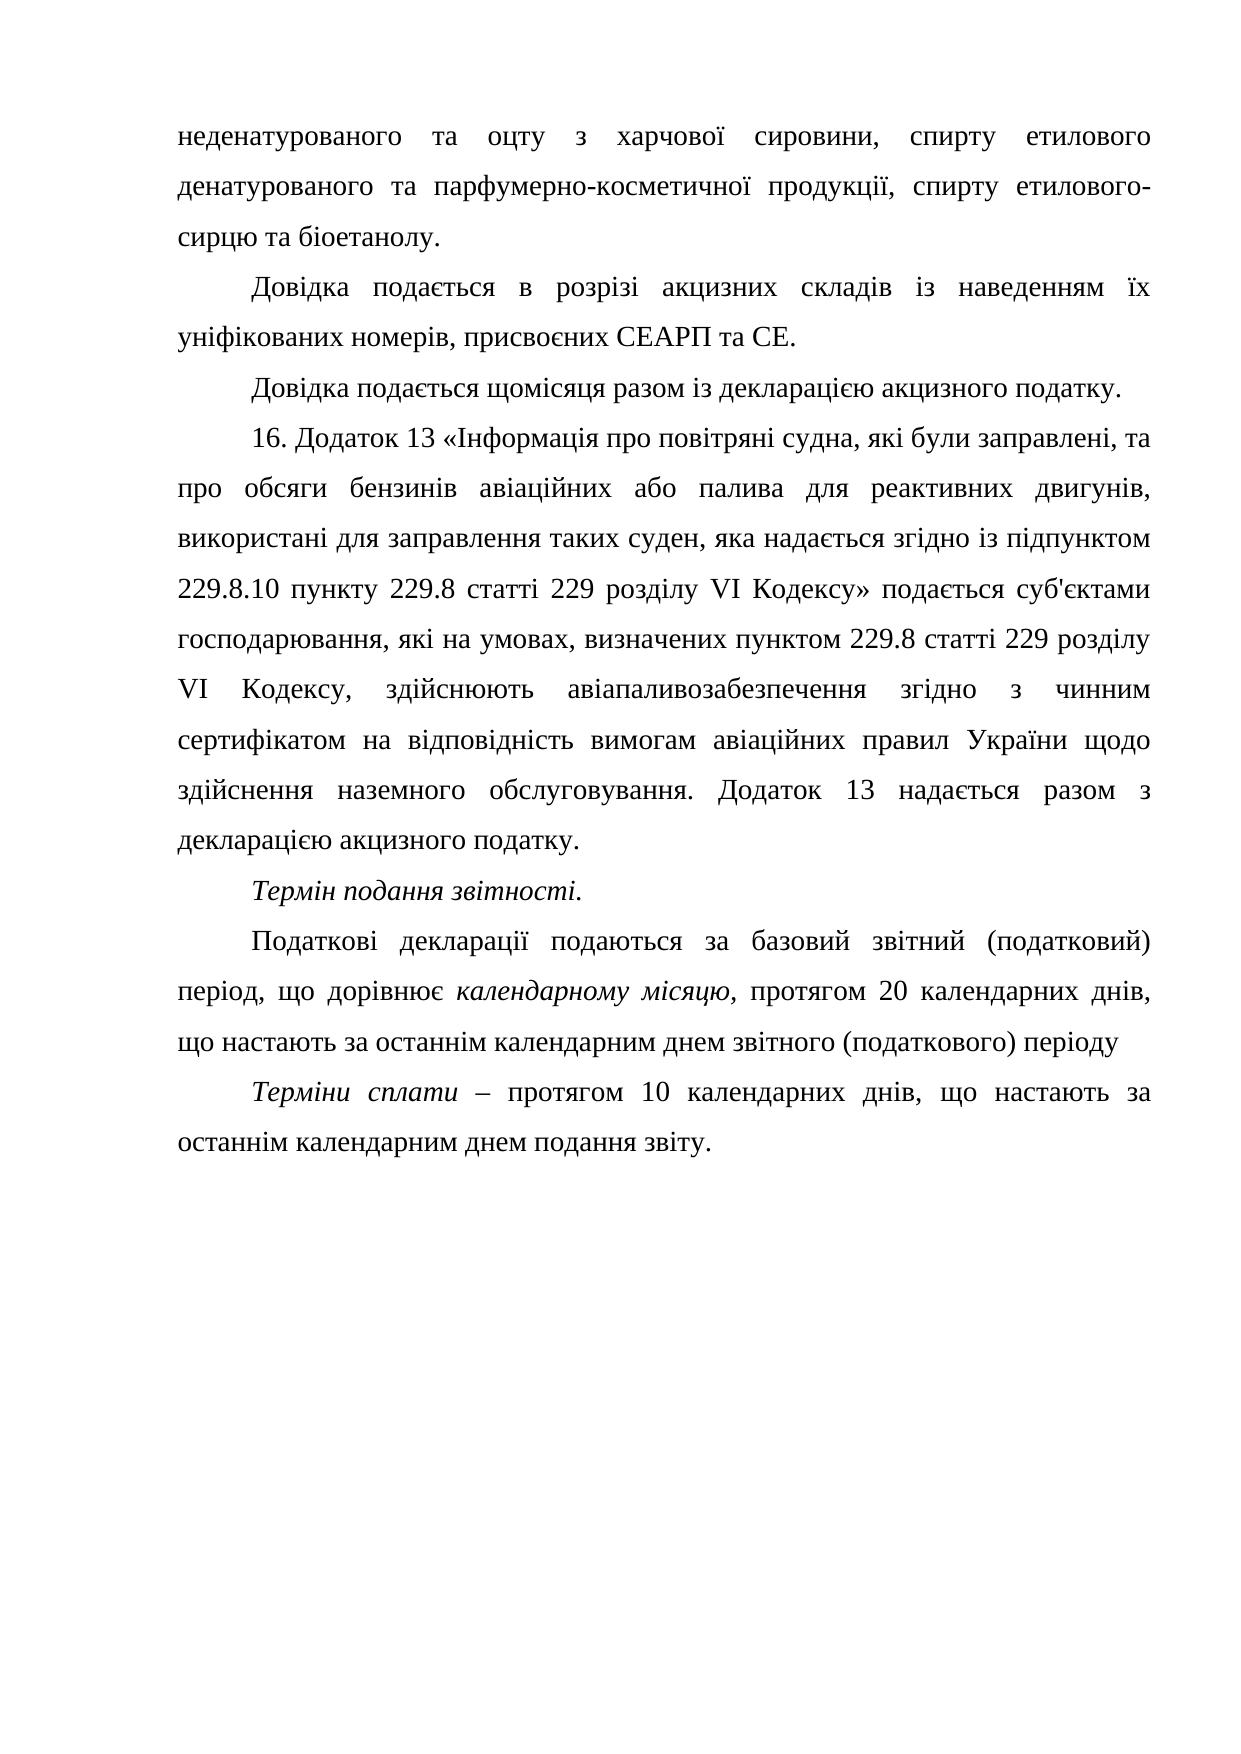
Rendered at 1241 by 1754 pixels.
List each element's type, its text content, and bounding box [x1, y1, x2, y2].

text Термін подання звітності. [177, 873, 1152, 906]
text Податкові декларації подаються за базовий звітний (податковий) період, що дорівнює календарному місяцю, протягом 20 календарних днів, що настають за останнім календарним днем звітного (податкового) періоду [177, 923, 1152, 1057]
text Терміни сплати – протягом 10 календарних днів, що настають за останнім календарним днем подання звіту. [177, 1074, 1152, 1158]
text 16. Додаток 13 «Інформація про повітряні судна, які були заправлені, та про обсяги бензинів авіаційних або палива для реактивних двигунів, використані для заправлення таких суден, яка надається згідно із підпунктом 229.8.10 пункту 229.8 статті 229 розділу VI Кодексу» подається суб'єктами господарювання, які на умовах, визначених пунктом 229.8 статті 229 розділу VI Кодексу, здійснюють авіапаливозабезпечення згідно з чинним сертифікатом на відповідність вимогам авіаційних правил України щодо здійснення наземного обслуговування. Додаток 13 надається разом з декларацією акцизного податку. [177, 420, 1152, 856]
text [177, 118, 1152, 252]
text Довідка подається щомісяця разом із декларацією акцизного податку. [177, 370, 1152, 403]
text Довідка подається в розрізі акцизних складів із наведенням їх уніфікованих номерів, присвоєних СЕАРП та СЕ. [177, 269, 1152, 353]
